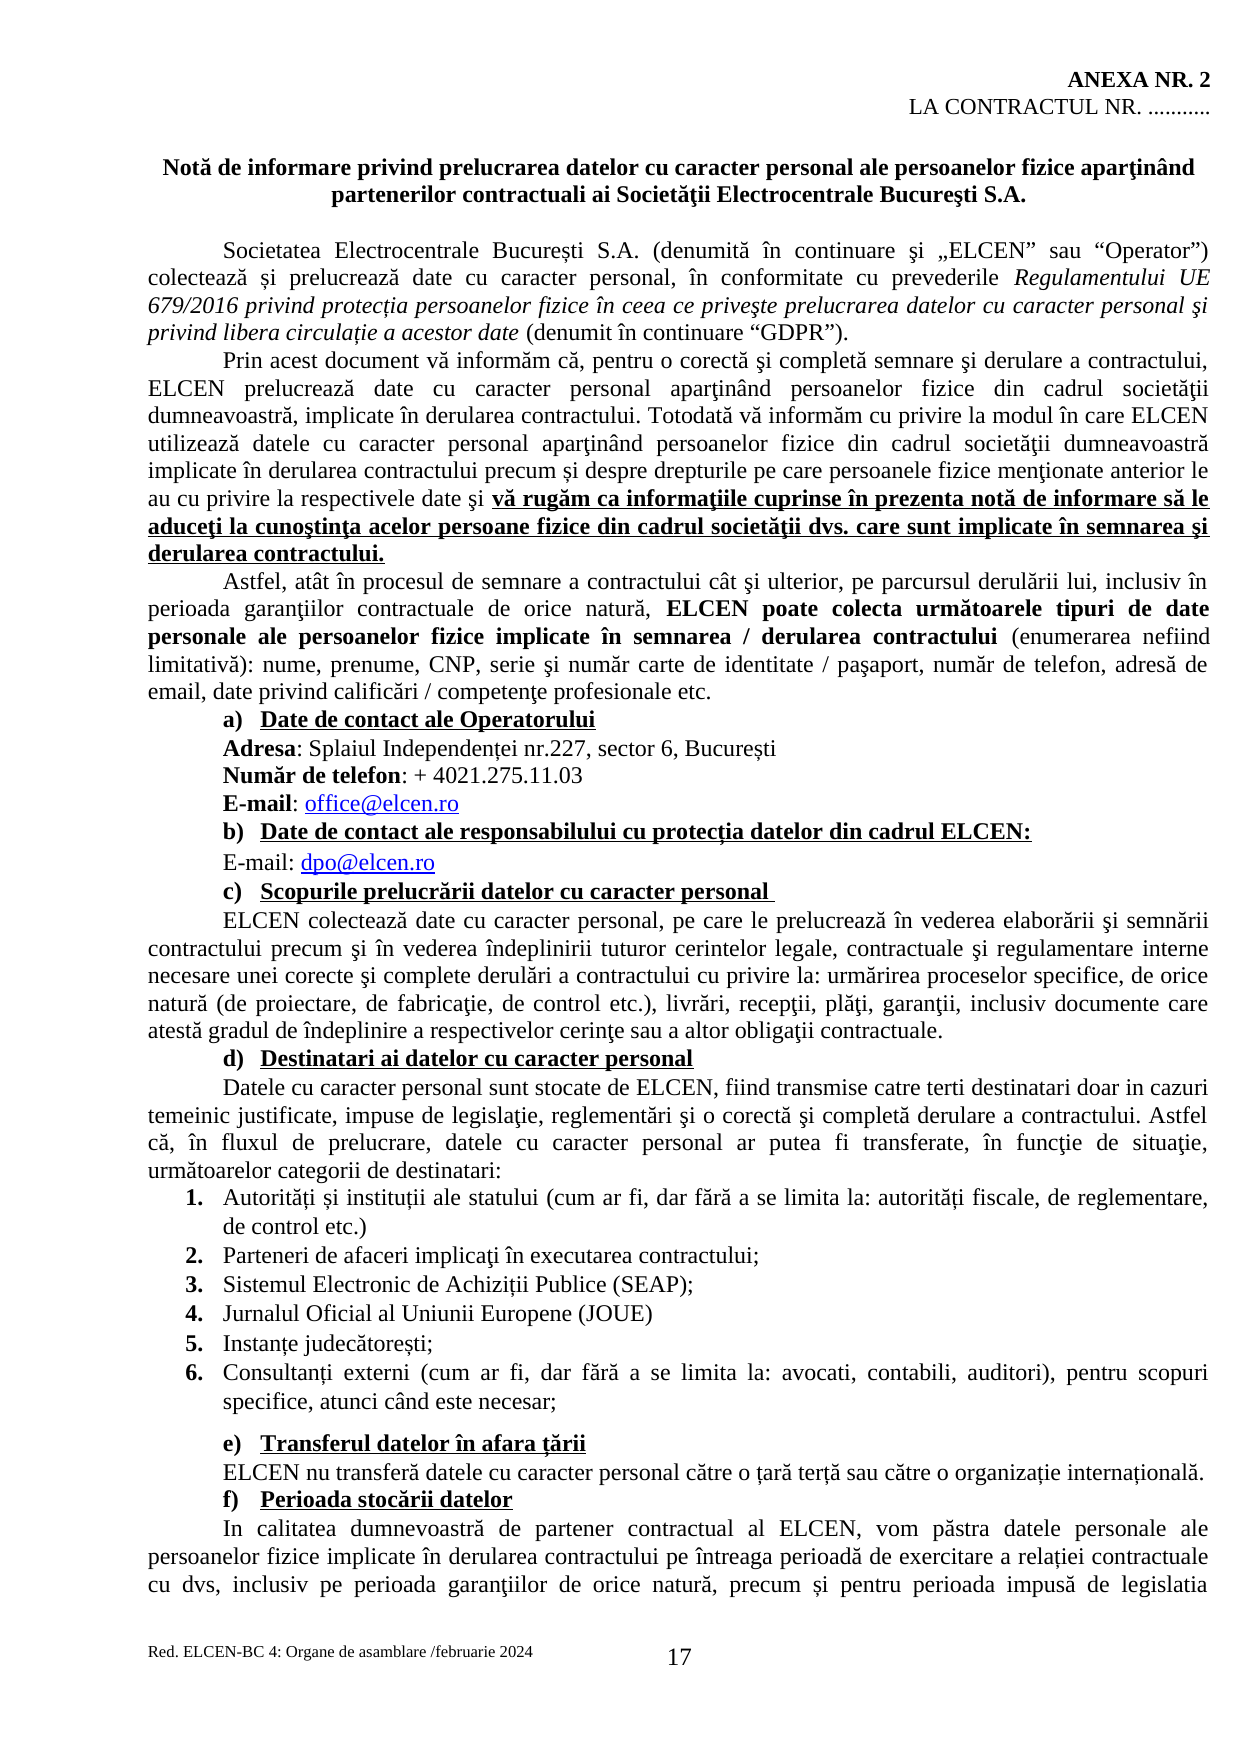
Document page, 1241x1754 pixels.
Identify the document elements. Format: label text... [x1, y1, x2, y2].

list Sistemul Electronic de Achiziții Publice (SEAP); [185, 1270, 1211, 1298]
text ELCEN colectează date cu caracter personal, pe care le prelucrează în vederea elaborării şi semnării contractului precum şi în vederea îndeplinirii tuturor cerintelor legale, contractuale şi regulamentare interne necesare unei corecte şi complete derulări a contractului cu privire la: urmărirea proceselor specifice, de orice natură (de proiectare, de fabricaţie, de control etc.), livrări, recepţii, plăţi, garanţii, inclusiv documente care atestă gradul de îndeplinire a respectivelor cerinţe sau a altor obligaţii contractuale. [148, 906, 1211, 1044]
list Parteneri de afaceri implicaţi în executarea contractului; [185, 1241, 1211, 1269]
text E-mail: office@elcen.ro [148, 789, 1211, 817]
list Autorități și instituții ale statului (cum ar fi, dar fără a se limita la: autorități fiscale, de reglementare, de control etc.) [185, 1183, 1211, 1240]
text E-mail: dpo@elcen.ro [148, 848, 1211, 876]
text Număr de telefon: + 4021.275.11.03 [148, 761, 1211, 789]
list Instanțe judecătorești; [185, 1329, 1211, 1356]
text ELCEN nu transferă datele cu caracter personal către o țară terță sau către o organizație internațională. [148, 1458, 1211, 1485]
list Date de contact ale responsabilului cu protecția datelor din cadrul ELCEN: [223, 817, 1240, 844]
text Astfel, atât în procesul de semnare a contractului cât şi ulterior, pe parcursul derulării lui, inclusiv în perioada garanţiilor contractuale de orice natură, ELCEN poate colecta următoarele tipuri de date personale ale persoanelor fizice implicate în semnarea / derularea contractului (enumerarea nefiind limitativă): nume, prenume, CNP, serie şi număr carte de identitate / paşaport, număr de telefon, adresă de email, date privind calificări / competenţe profesionale etc. [148, 567, 1211, 705]
text Prin acest document vă informăm că, pentru o corectă şi completă semnare şi derulare a contractului, ELCEN prelucrează date cu caracter personal aparţinând persoanelor fizice din cadrul societăţii dumneavoastră, implicate în derularea contractului. Totodată vă informăm cu privire la modul în care ELCEN utilizează datele cu caracter personal aparţinând persoanelor fizice din cadrul societăţii dumneavoastră implicate în derularea contractului precum și despre drepturile pe care persoanele fizice menţionate anterior le au cu privire la respectivele date şi vă rugăm ca informaţiile cuprinse în prezenta notă de informare să le aduceţi la cunoştinţa acelor persoane fizice din cadrul societăţii dvs. care sunt implicate în semnarea şi derularea contractului. [148, 346, 1211, 567]
text Societatea Electrocentrale București S.A. (denumită în continuare şi „ELCEN” sau “Operator”) colectează și prelucrează date cu caracter personal, în conformitate cu prevederile Regulamentului UE 679/2016 privind protecția persoanelor fizice în ceea ce priveşte prelucrarea datelor cu caracter personal şi privind libera circulație a acestor date (denumit în continuare “GDPR”). [148, 236, 1211, 346]
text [148, 1514, 1211, 1597]
list Transferul datelor în afara țării [223, 1429, 1211, 1456]
list Perioada stocării datelor [223, 1485, 1211, 1513]
text LA CONTRACTUL NR. ........... [148, 93, 1211, 119]
list Jurnalul Oficial al Uniunii Europene (JOUE) [185, 1299, 1211, 1327]
text anexa nr. 2 [148, 67, 1211, 93]
text Adresa: Splaiul Independenței nr.227, sector 6, București [148, 734, 1211, 761]
list Date de contact ale Operatorului [223, 705, 1211, 732]
text Notă de informare privind prelucrarea datelor cu caracter personal ale persoanelor fizice aparţinând partenerilor contractuali ai Societăţii Electrocentrale Bucureşti S.A. [148, 153, 1211, 208]
list Destinatari ai datelor cu caracter personal [223, 1044, 1211, 1072]
list Scopurile prelucrării datelor cu caracter personal [223, 876, 1211, 905]
text Datele cu caracter personal sunt stocate de ELCEN, fiind transmise catre terti destinatari doar in cazuri temeinic justificate, impuse de legislaţie, reglementări şi o corectă şi completă derulare a contractului. Astfel că, în fluxul de prelucrare, datele cu caracter personal ar putea fi transferate, în funcţie de situaţie, următoarelor categorii de destinatari: [148, 1073, 1211, 1183]
list Consultanți externi (cum ar fi, dar fără a se limita la: avocati, contabili, auditori), pentru scopuri specifice, atunci când este necesar; [185, 1358, 1211, 1414]
